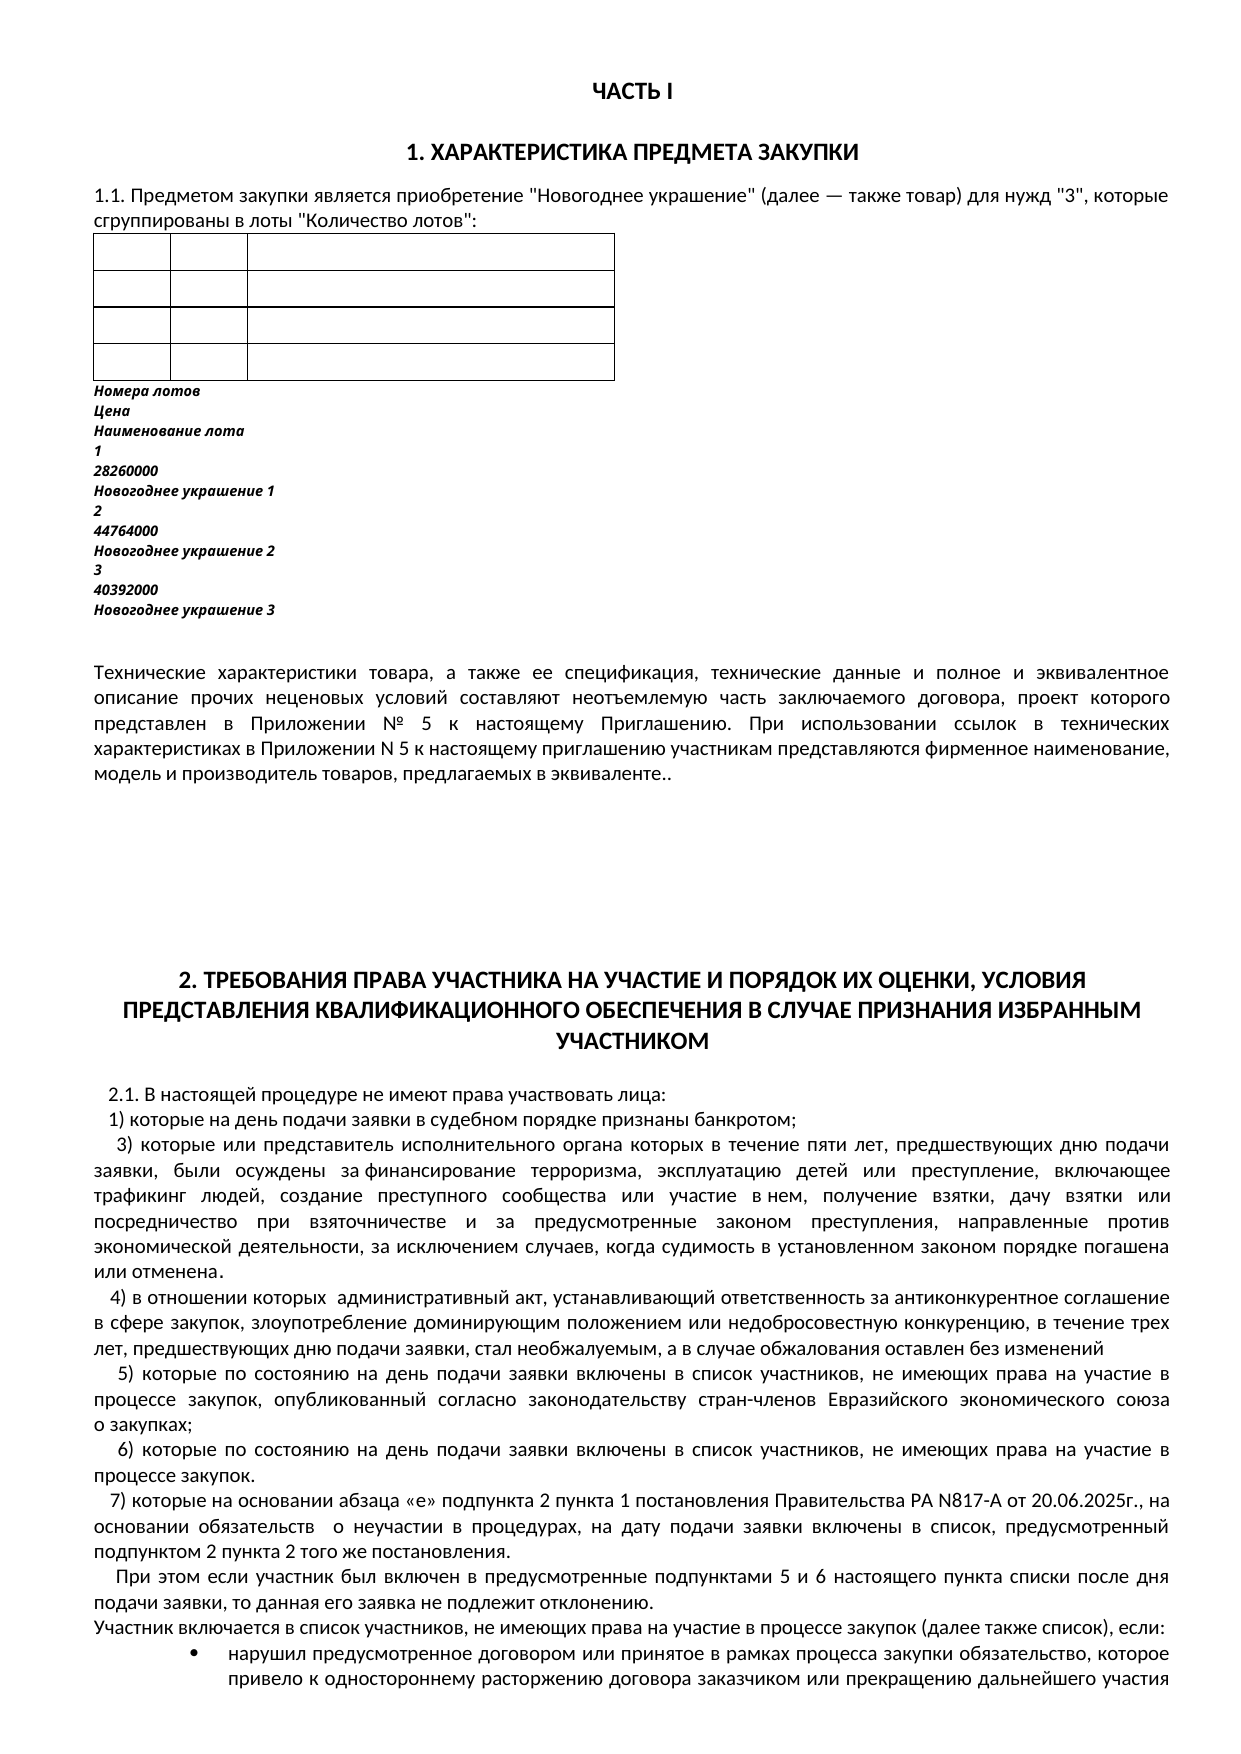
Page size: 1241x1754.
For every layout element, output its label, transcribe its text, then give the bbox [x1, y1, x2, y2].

text 4) в отношении которых административный акт, устанавливающий ответственность за антиконкурентное соглашение в сфере закупок, злоупотребление доминирующим положением или недобросовестную конкуренцию, в течение трех лет, предшествующих дню подачи заявки, стал необжалуемым, а в случае обжалования оставлен без изменений [94, 1284, 1171, 1360]
text 6) которые по состоянию на день подачи заявки включены в список участников, не имеющих права на участие в процессе закупок. [94, 1437, 1171, 1487]
text 1.1. Предметом закупки является приобретение "Новогоднее украшение" (далее — также товар) для нужд "3", которые сгруппированы в лоты "Количество лотов": [94, 182, 1171, 233]
text Технические характеристики товара, а также ее спецификация, технические данные и полное и эквивалентное описание прочих неценовых условий составляют неотъемлемую часть заключаемого договора, проект которого представлен в Приложении № 5 к настоящему Приглашению. При использовании ссылок в технических характеристиках в Приложении N 5 к настоящему приглашению участникам представляются фирменное наименование, модель и производитель товаров, предлагаемых в эквиваленте.. [94, 659, 1171, 786]
text 2.1. В настоящей процедуре не имеют права участвовать лица: [94, 1081, 1171, 1106]
text При этом если участник был включен в предусмотренные подпунктами 5 и 6 настоящего пункта списки после дня подачи заявки, то данная его заявка не подлежит отклонению. [94, 1564, 1171, 1614]
text 1. ХАРАКТЕРИСТИКА ПРЕДМЕТА ЗАКУПКИ [94, 136, 1171, 167]
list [190, 1640, 1171, 1691]
text 3) которые или представитель исполнительного органа которых в течение пяти лет, предшествующих дню подачи заявки, были осуждены за финансирование терроризма, эксплуатацию детей или преступление, включающее трафикинг людей, создание преступного сообщества или участие в нем, получение взятки, дачу взятки или посредничество при взяточничестве и за предусмотренные законом преступления, направленные против экономической деятельности, за исключением случаев, когда судимость в установленном законом порядке погашена или отменена․ [94, 1132, 1171, 1284]
text 2. ТРЕБОВАНИЯ ПРАВА УЧАСТНИКА НА УЧАСТИЕ И ПОРЯДОК ИХ ОЦЕНКИ, УСЛОВИЯ ПРЕДСТАВЛЕНИЯ КВАЛИФИКАЦИОННОГО ОБЕСПЕЧЕНИЯ В СЛУЧАЕ ПРИЗНАНИЯ ИЗБРАННЫМ УЧАСТНИКОМ [94, 964, 1171, 1055]
text 1) которые на день подачи заявки в судебном порядке признаны банкротом; [94, 1106, 1171, 1132]
text 5) которые по состоянию на день подачи заявки включены в список участников, не имеющих права на участие в процессе закупок, опубликованный согласно законодательству стран-членов Евразийского экономического союза о закупках; [94, 1360, 1171, 1437]
text 7) которые на основании абзаца «е» подпункта 2 пункта 1 постановления Правительства РА N817-А от 20.06.2025г., на основании обязательств o неучастии в процедурах, на дату подачи заявки включены в список, предусмотренный подпунктом 2 пункта 2 того же постановления. [94, 1487, 1171, 1564]
text ЧАСТЬ I [94, 75, 1171, 106]
text Участник включается в список участников, не имеющих права на участие в процессе закупок (далее также список), если: [94, 1614, 1171, 1640]
